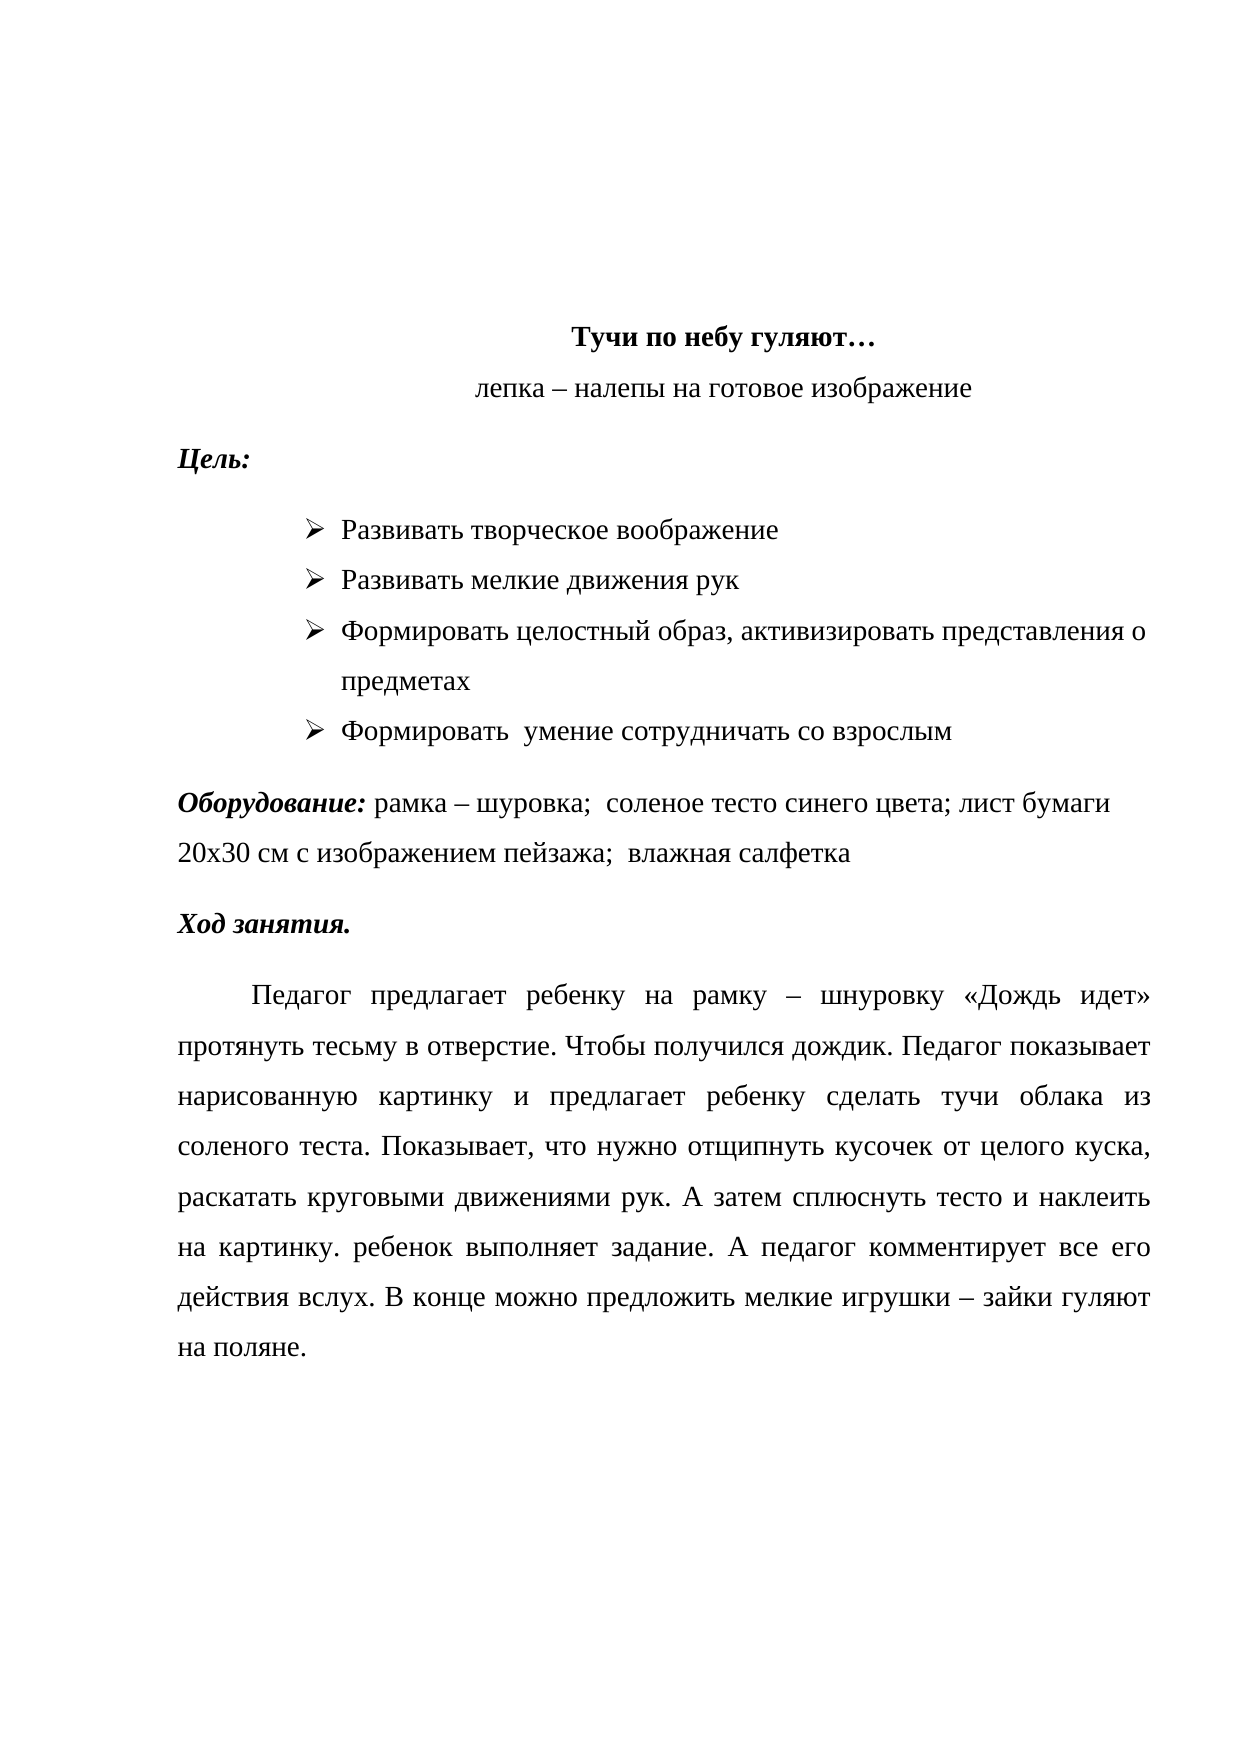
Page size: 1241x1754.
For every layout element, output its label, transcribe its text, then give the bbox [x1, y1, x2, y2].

list Формировать умение сотрудничать со взрослым [303, 713, 1181, 747]
text Педагог предлагает ребенку на рамку – шнуровку «Дождь идет» протянуть тесьму в отверстие. Чтобы получился дождик. Педагог показывает нарисованную картинку и предлагает ребенку сделать тучи облака из соленого теста. Показывает, что нужно отщипнуть кусочек от целого куска, раскатать круговыми движениями рук. А затем сплюснуть тесто и наклеить на картинку. ребенок выполняет задание. А педагог комментирует все его действия вслух. В конце можно предложить мелкие игрушки – зайки гуляют на поляне. [177, 977, 1152, 1363]
list Развивать мелкие движения рук [303, 562, 1181, 596]
list лепка – налепы на готовое изображение [266, 370, 1181, 403]
list Развивать творческое воображение [303, 512, 1181, 546]
text Ход занятия. [177, 906, 1181, 940]
list Тучи по небу гуляют… [266, 319, 1181, 353]
text Оборудование: рамка – шуровка; соленое тесто синего цвета; лист бумаги 20х30 см с изображением пейзажа; влажная салфетка [177, 785, 1181, 869]
text Цель: [177, 441, 1181, 474]
list Формировать целостный образ, активизировать представления о предметах [303, 613, 1181, 697]
